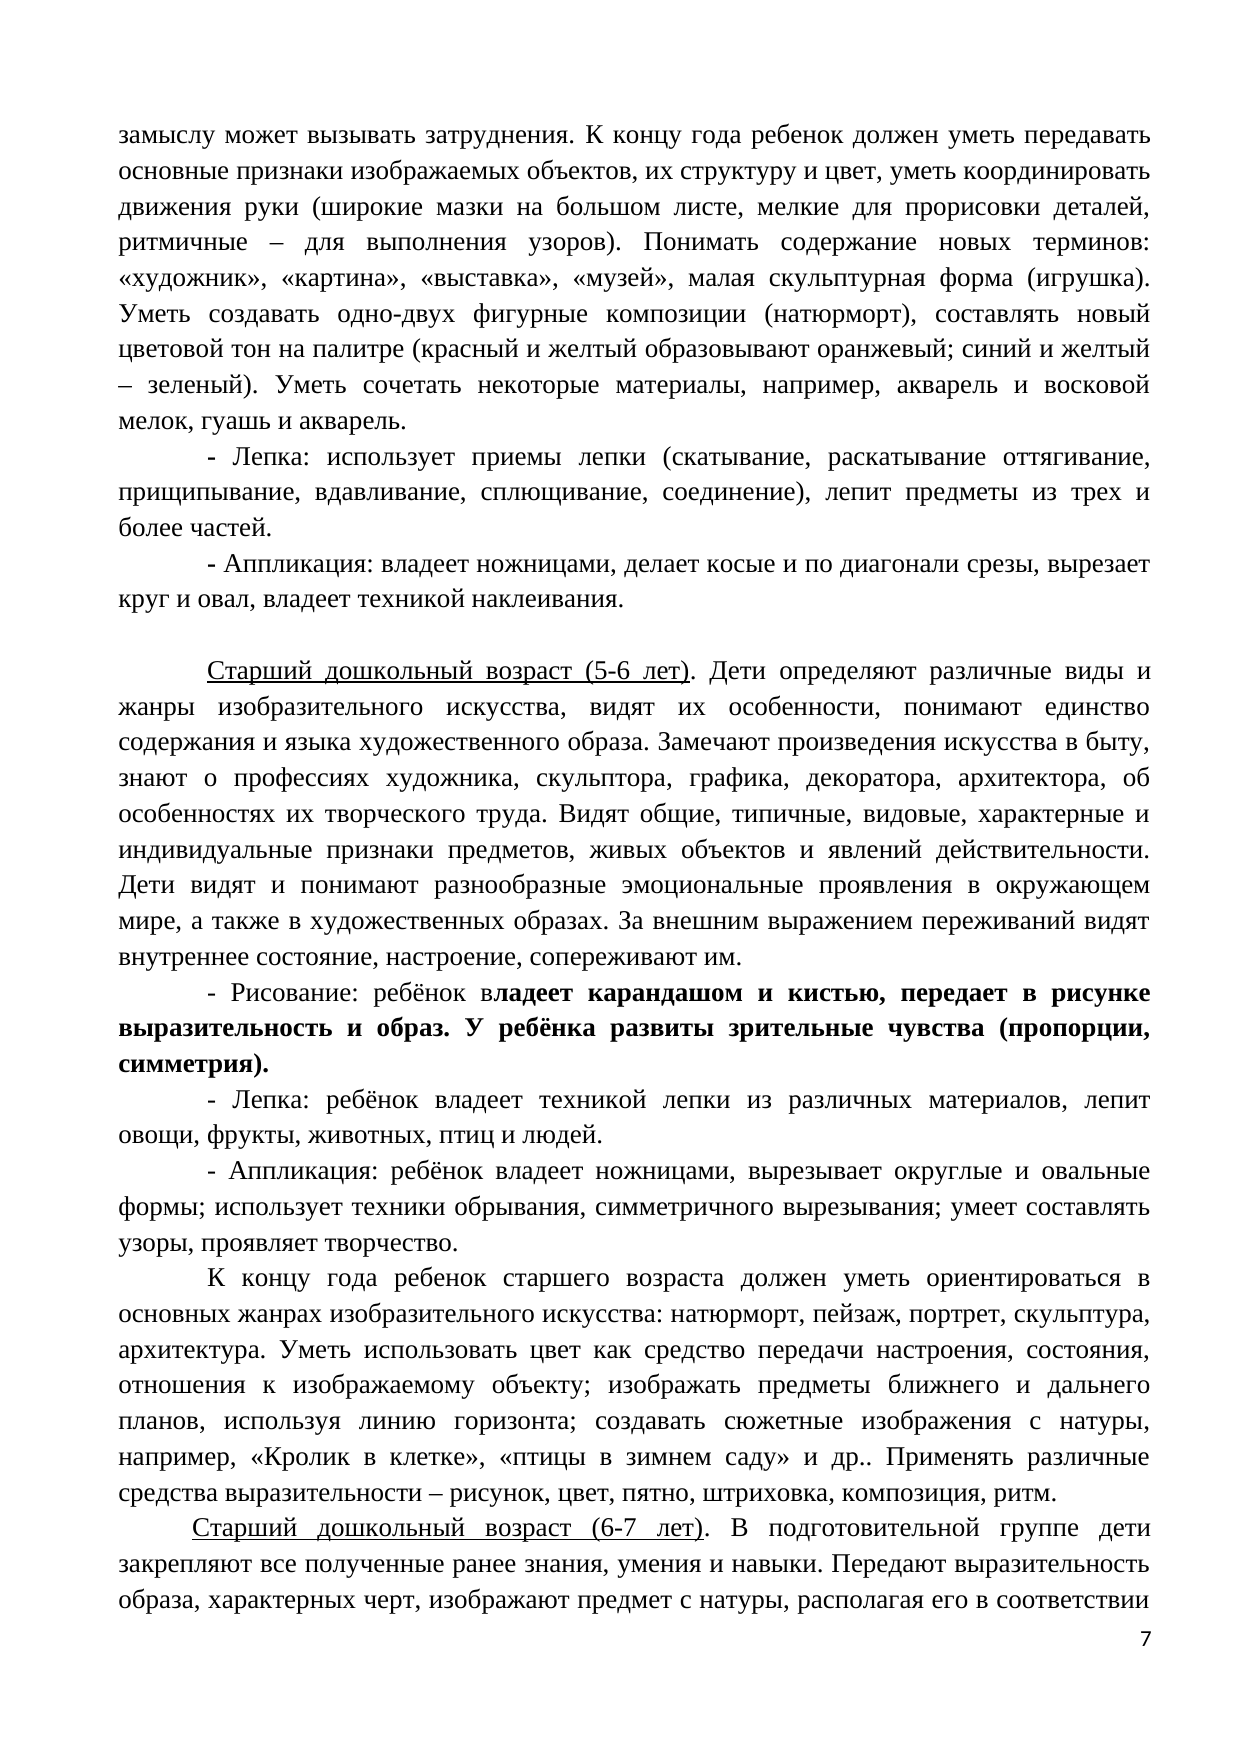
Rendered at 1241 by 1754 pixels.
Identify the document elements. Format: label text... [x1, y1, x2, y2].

text - Лепка: ребёнок владеет техникой лепки из различных материалов, лепит овощи, фрукты, животных, птиц и людей. [118, 1083, 1152, 1150]
text - Аппликация: владеет ножницами, делает косые и по диагонали срезы, вырезает круг и овал, владеет техникой наклеивания. [118, 547, 1152, 614]
text К концу года ребенок старшего возраста должен уметь ориентироваться в основных жанрах изобразительного искусства: натюрморт, пейзаж, портрет, скульптура, архитектура. Уметь использовать цвет как средство передачи настроения, состояния, отношения к изображаемому объекту; изображать предметы ближнего и дальнего планов, используя линию горизонта; создавать сюжетные изображения с натуры, например, «Кролик в клетке», «птицы в зимнем саду» и др.. Применять различные средства выразительности – рисунок, цвет, пятно, штриховка, композиция, ритм. [118, 1261, 1152, 1507]
text - Лепка: использует приемы лепки (скатывание, раскатывание оттягивание, прищипывание, вдавливание, сплющивание, соединение), лепит предметы из трех и более частей. [118, 440, 1152, 542]
text - Рисование: ребёнок владеет карандашом и кистью, передает в рисунке выразительность и образ. У ребёнка развиты зрительные чувства (пропорции, симметрия). [118, 976, 1152, 1078]
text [118, 1512, 1152, 1614]
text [118, 118, 1152, 435]
text Старший дошкольный возраст (5-6 лет). Дети определяют различные виды и жанры изобразительного искусства, видят их особенности, понимают единство содержания и языка художественного образа. Замечают произведения искусства в быту, знают о профессиях художника, скульптора, графика, декоратора, архитектора, об особенностях их творческого труда. Видят общие, типичные, видовые, характерные и индивидуальные признаки предметов, живых объектов и явлений действительности. Дети видят и понимают разнообразные эмоциональные проявления в окружающем мире, а также в художественных образах. За внешним выражением переживаний видят внутреннее состояние, настроение, сопереживают им. [118, 654, 1152, 971]
text - Аппликация: ребёнок владеет ножницами, вырезывает округлые и овальные формы; использует техники обрывания, симметричного вырезывания; умеет составлять узоры, проявляет творчество. [118, 1154, 1152, 1257]
